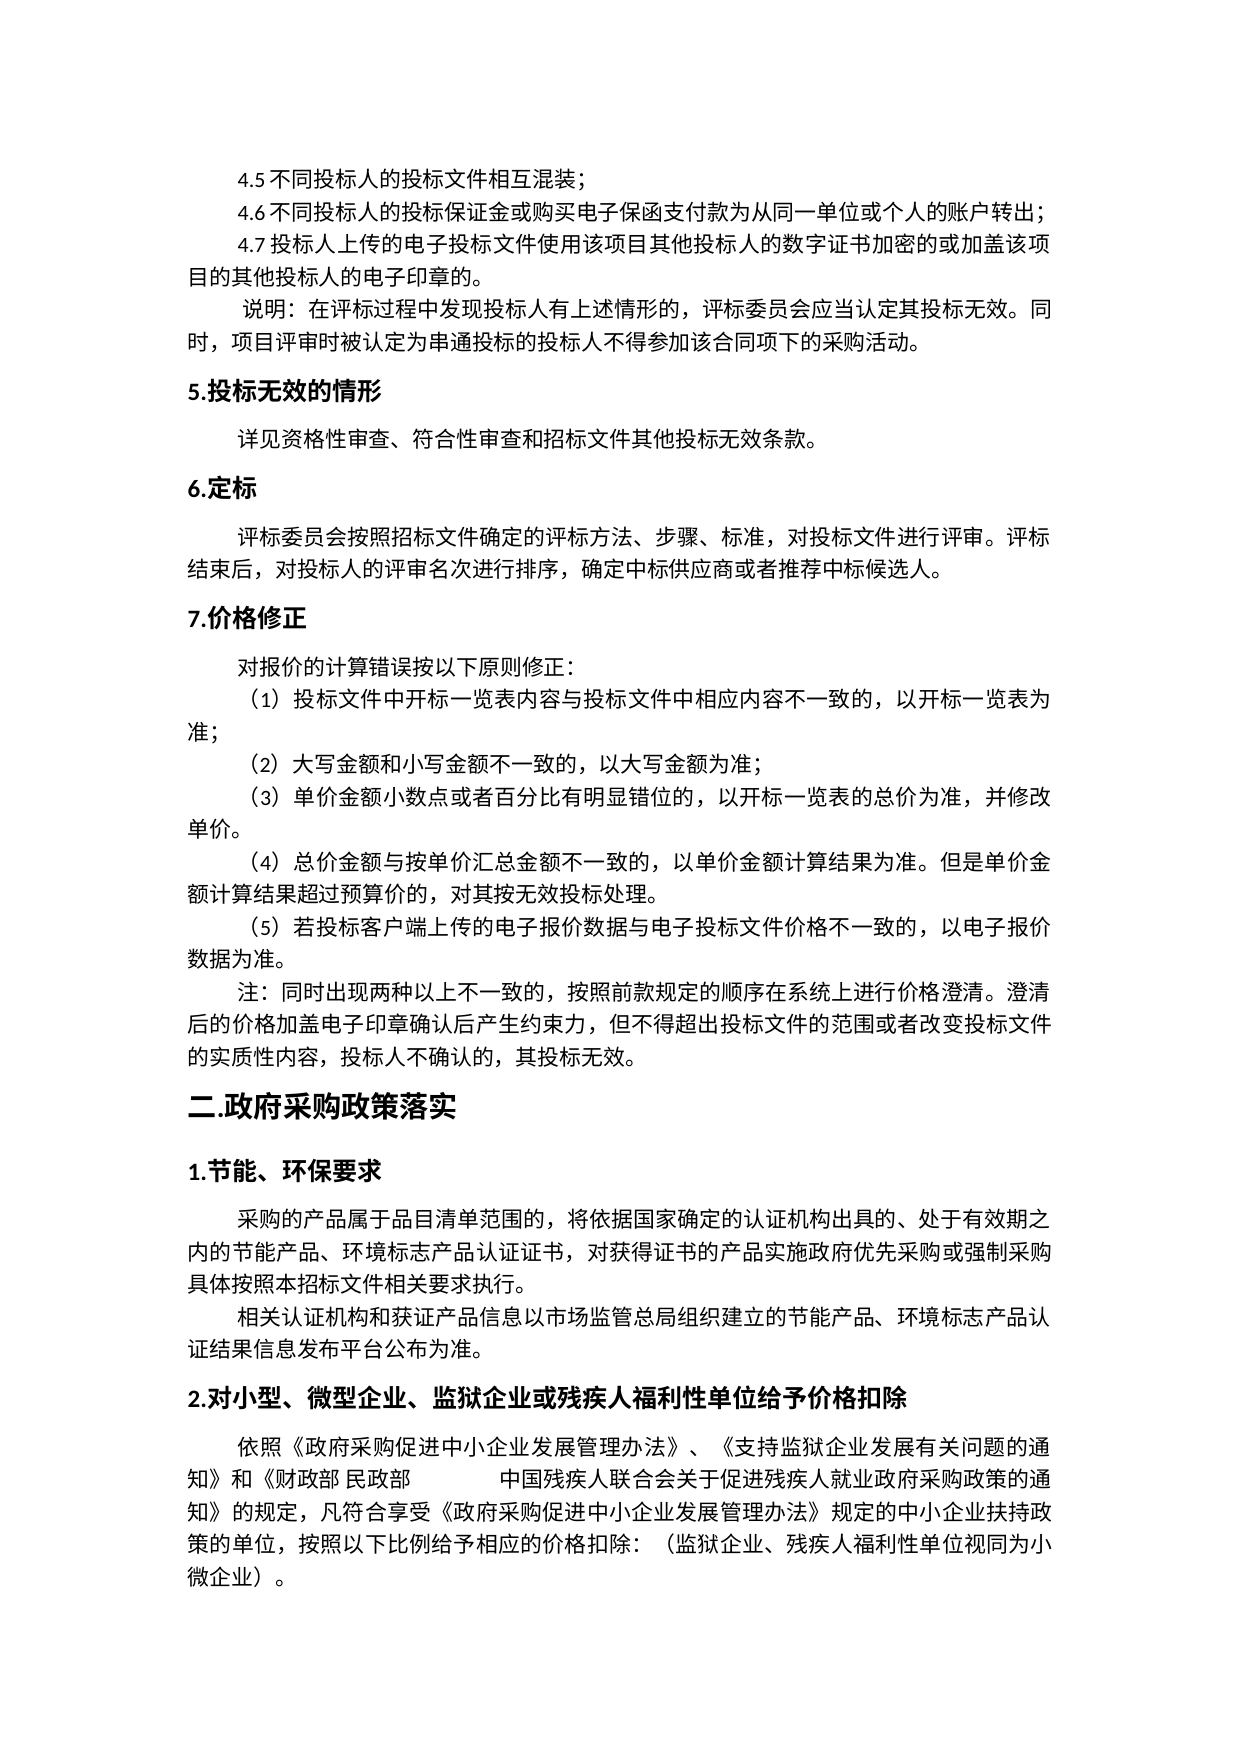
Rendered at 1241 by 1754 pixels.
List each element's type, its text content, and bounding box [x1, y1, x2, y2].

text 依照《政府采购促进中小企业发展管理办法》、《支持监狱企业发展有关问题的通知》和《财政部 民政部 中国残疾人联合会关于促进残疾人就业政府采购政策的通知》的规定，凡符合享受《政府采购促进中小企业发展管理办法》规定的中小企业扶持政策的单位，按照以下比例给予相应的价格扣除：（监狱企业、残疾人福利性单位视同为小、微企业）。 [187, 1429, 1053, 1592]
text （2）大写金额和小写金额不一致的，以大写金额为准； [187, 747, 1053, 779]
text 注：同时出现两种以上不一致的，按照前款规定的顺序在系统上进行价格澄清。澄清后的价格加盖电子印章确认后产生约束力，但不得超出投标文件的范围或者改变投标文件的实质性内容，投标人不确认的，其投标无效。 [187, 974, 1053, 1072]
text 评标委员会按照招标文件确定的评标方法、步骤、标准，对投标文件进行评审。评标结束后，对投标人的评审名次进行排序，确定中标供应商或者推荐中标候选人。 [187, 519, 1053, 584]
text 1.节能、环保要求 [187, 1137, 1053, 1202]
text （5）若投标客户端上传的电子报价数据与电子投标文件价格不一致的，以电子报价数据为准。 [187, 909, 1053, 974]
text 二.政府采购政策落实 [187, 1072, 1053, 1137]
text 相关认证机构和获证产品信息以市场监管总局组织建立的节能产品、环境标志产品认证结果信息发布平台公布为准。 [187, 1299, 1053, 1364]
text 6.定标 [187, 454, 1053, 519]
text （1）投标文件中开标一览表内容与投标文件中相应内容不一致的，以开标一览表为准； [187, 682, 1053, 747]
text 5.投标无效的情形 [187, 357, 1053, 422]
text 2.对小型、微型企业、监狱企业或残疾人福利性单位给予价格扣除 [187, 1364, 1053, 1429]
text 详见资格性审查、符合性审查和招标文件其他投标无效条款。 [187, 422, 1053, 454]
text 4.6不同投标人的投标保证金或购买电子保函支付款为从同一单位或个人的账户转出； [187, 194, 1053, 227]
text 7.价格修正 [187, 584, 1053, 649]
text 4.5不同投标人的投标文件相互混装； [187, 162, 1053, 194]
text （4）总价金额与按单价汇总金额不一致的，以单价金额计算结果为准。但是单价金额计算结果超过预算价的，对其按无效投标处理。 [187, 844, 1053, 909]
text 对报价的计算错误按以下原则修正： [187, 649, 1053, 682]
text 说明：在评标过程中发现投标人有上述情形的，评标委员会应当认定其投标无效。同时，项目评审时被认定为串通投标的投标人不得参加该合同项下的采购活动。 [187, 292, 1053, 357]
text 采购的产品属于品目清单范围的，将依据国家确定的认证机构出具的、处于有效期之内的节能产品、环境标志产品认证证书，对获得证书的产品实施政府优先采购或强制采购，具体按照本招标文件相关要求执行。 [187, 1202, 1053, 1299]
text 4.7投标人上传的电子投标文件使用该项目其他投标人的数字证书加密的或加盖该项目的其他投标人的电子印章的。 [187, 227, 1053, 292]
text （3）单价金额小数点或者百分比有明显错位的，以开标一览表的总价为准，并修改单价。 [187, 779, 1053, 844]
